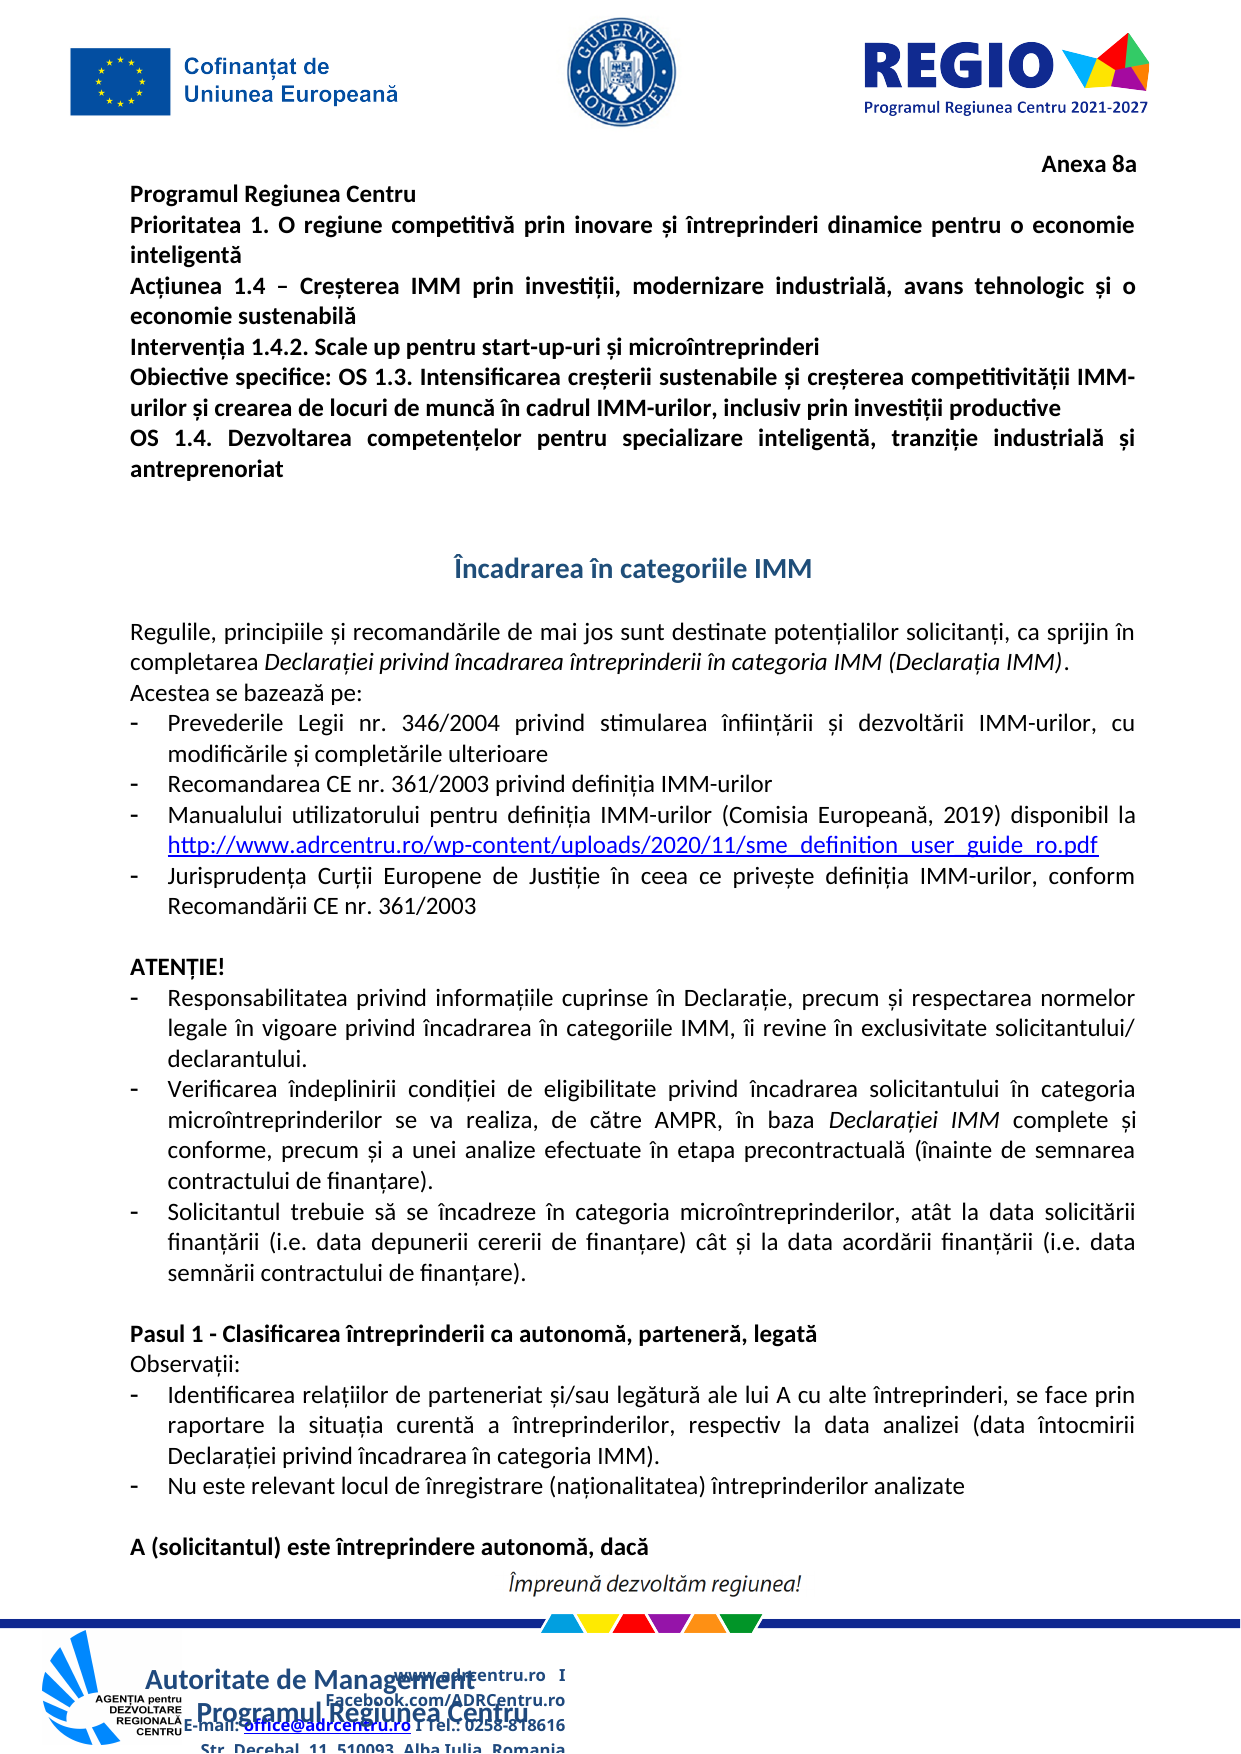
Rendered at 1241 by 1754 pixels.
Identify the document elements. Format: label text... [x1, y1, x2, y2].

list Manualului utilizatorului pentru definiția IMM-urilor (Comisia Europeană, 2019) disponibil la http://www.adrcentru.ro/wp-content/uploads/2020/11/sme_definition_user_guide_ro.pdf [130, 799, 1137, 860]
picture [0, 1614, 550, 1745]
list Responsabilitatea privind informațiile cuprinse în Declarație, precum și respectarea normelor legale în vigoare privind încadrarea în categoriile IMM, îi revine în exclusivitate solicitantului/ declarantului. [130, 982, 1137, 1074]
list Nu este relevant locul de înregistrare (naționalitatea) întreprinderilor analizate [130, 1470, 1137, 1501]
text Obiective specifice: OS 1.3. Intensificarea creșterii sustenabile și creșterea competitivității IMM-urilor și crearea de locuri de muncă în cadrul IMM-urilor, inclusiv prin investiții productive [130, 361, 1137, 422]
text Anexa 8a [130, 148, 1137, 178]
text Intervenția 1.4.2. Scale up pentru start-up-uri și microîntreprinderi [130, 331, 1137, 361]
list Identificarea relațiilor de parteneriat și/sau legătură ale lui A cu alte întreprinderi, se face prin raportare la situația curentă a întreprinderilor, respectiv la data analizei (data întocmirii Declarației privind încadrarea în categoria IMM). [130, 1379, 1137, 1470]
list Prevederile Legii nr. 346/2004 privind stimularea înființării și dezvoltării IMM-urilor, cu modificările și completările ulterioare [130, 707, 1137, 768]
text Programul Regiunea Centru [130, 178, 1137, 209]
text OS 1.4. Dezvoltarea competențelor pentru specializare inteligentă, tranziție industrială și antreprenoriat [130, 422, 1137, 483]
picture [66, 45, 425, 120]
text Acțiunea 1.4 – Creșterea IMM prin investiții, modernizare industrială, avans tehnologic și o economie sustenabilă [130, 270, 1137, 331]
picture [574, 1614, 1241, 1633]
text ATENȚIE! [130, 952, 1137, 982]
picture [495, 1571, 814, 1597]
list Verificarea îndeplinirii condiției de eligibilitate privind încadrarea solicitantului în categoria microîntreprinderilor se va realiza, de către AMPR, în baza Declarației IMM complete și conforme, precum și a unei analize efectuate în etapa precontractuală (înainte de semnarea contractului de finanțare). [130, 1074, 1137, 1196]
list Solicitantul trebuie să se încadreze în categoria microîntreprinderilor, atât la data solicitării finanțării (i.e. data depunerii cererii de finanțare) cât și la data acordării finanțării (i.e. data semnării contractului de finanțare). [130, 1196, 1137, 1287]
text Prioritatea 1. O regiune competitivă prin inovare și întreprinderi dinamice pentru o economie inteligentă [130, 209, 1137, 270]
text Observații: [130, 1348, 1137, 1379]
text Regulile, principiile și recomandările de mai jos sunt destinate potențialilor solicitanți, ca sprijin în completarea Declarației privind încadrarea întreprinderii în categoria IMM (Declarația IMM). [130, 616, 1137, 677]
list Jurisprudența Curții Europene de Justiție în ceea ce privește definiția IMM-urilor, conform Recomandării CE nr. 361/2003 [130, 860, 1137, 921]
text Încadrarea în categoriile IMM [130, 550, 1137, 585]
list Recomandarea CE nr. 361/2003 privind definiția IMM-urilor [130, 768, 1137, 799]
text Pasul 1 - Clasificarea întreprinderii ca autonomă, parteneră, legată [130, 1318, 1137, 1348]
text A (solicitantul) este întreprindere autonomă, dacă [130, 1531, 1137, 1562]
picture [547, 0, 692, 145]
picture [864, 33, 1150, 116]
text Acestea se bazează pe: [130, 677, 1137, 707]
